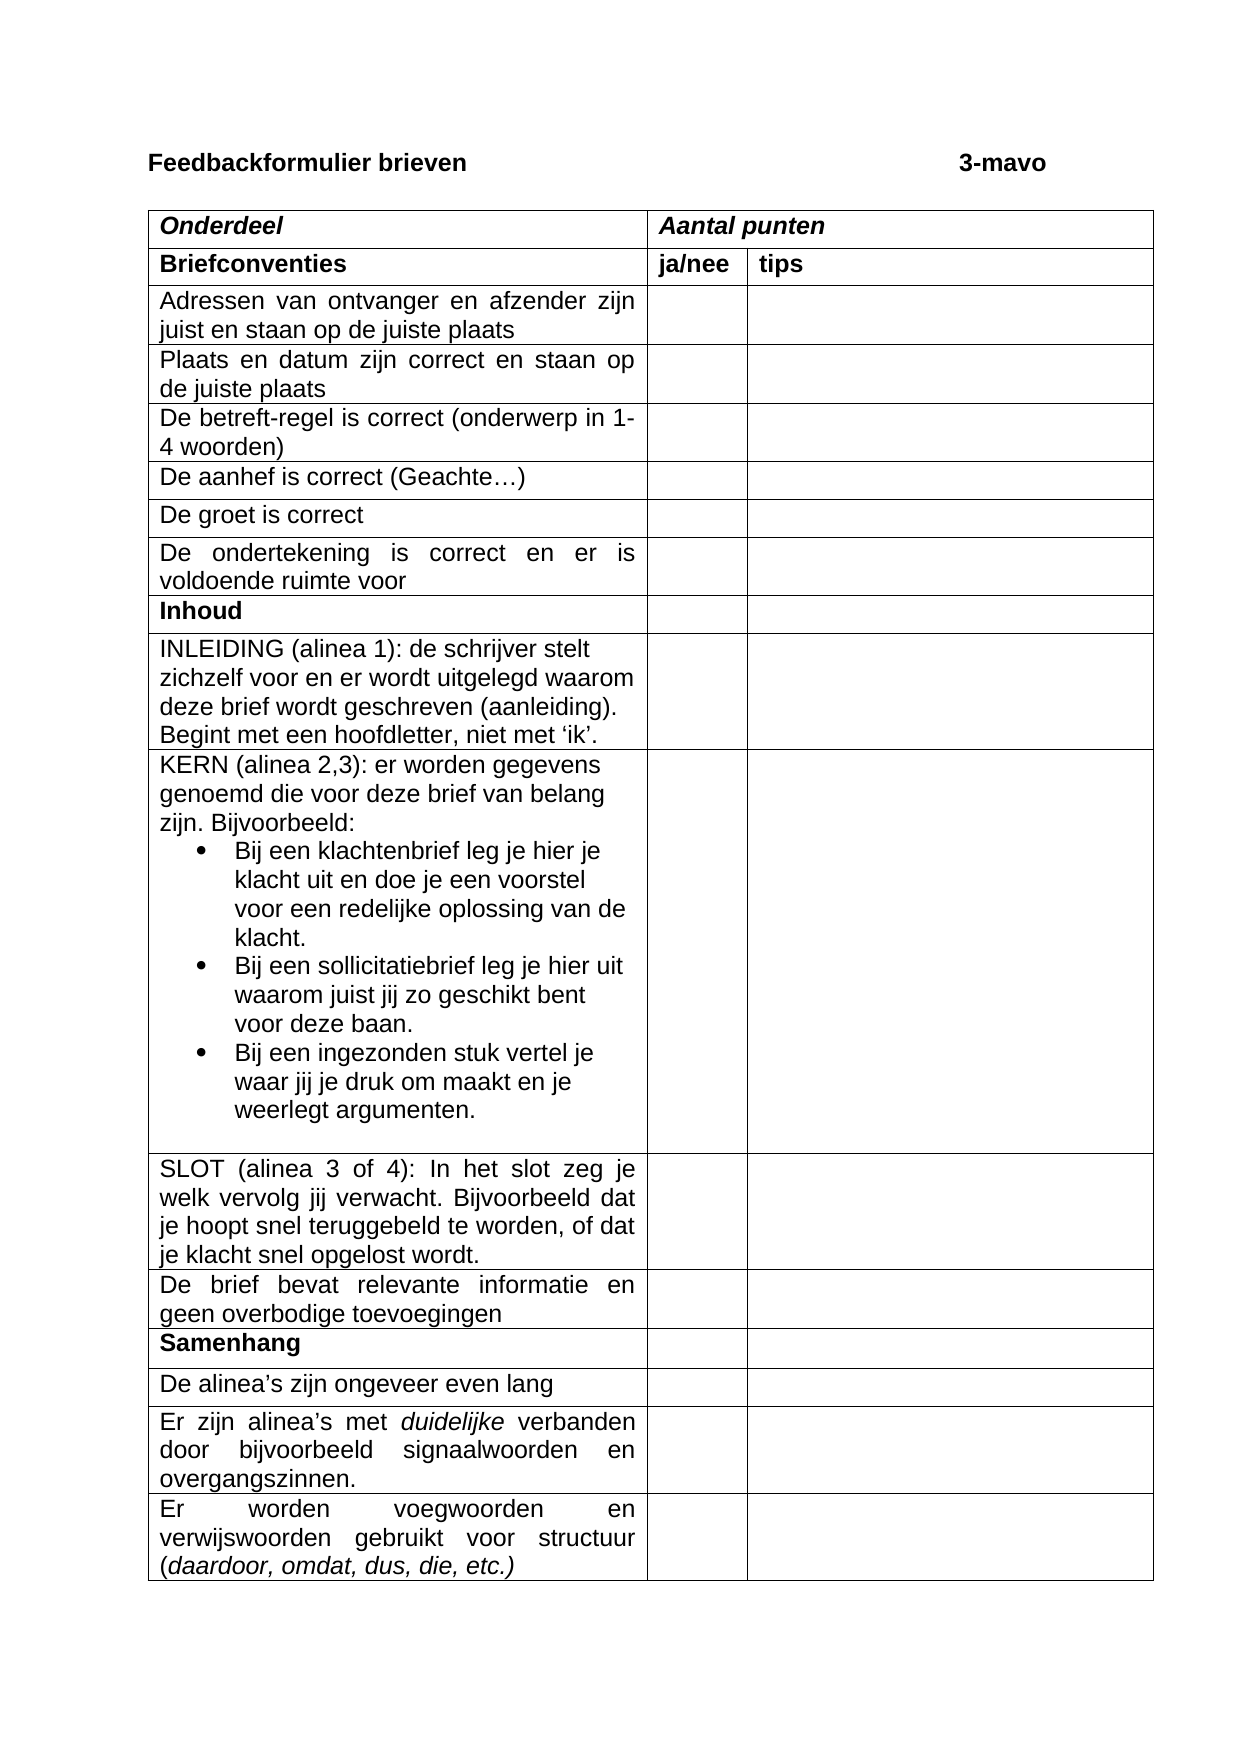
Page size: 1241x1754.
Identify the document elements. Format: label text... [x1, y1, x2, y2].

table_cell tips [748, 249, 1153, 285]
table_cell [648, 1329, 747, 1368]
table_cell [648, 345, 747, 402]
table_cell Er zijn alinea’s met duidelijke verbanden door bijvoorbeeld signaalwoorden en overgangszinnen. [149, 1407, 647, 1493]
table_header Aantal punten [648, 211, 1153, 247]
table_cell Briefconventies [149, 249, 647, 285]
table_cell De groet is correct [149, 500, 647, 537]
table_cell SLOT (alinea 3 of 4): In het slot zeg je welk vervolg jij verwacht. Bijvoorbeeld dat je hoopt snel teruggebeld te worden, of dat je klacht snel opgelost wordt. [149, 1154, 647, 1269]
table_cell De ondertekening is correct en er is voldoende ruimte voor [149, 538, 647, 595]
table_cell [748, 1270, 1153, 1327]
table_cell [648, 1407, 747, 1493]
table_cell De betreft-regel is correct (onderwerp in 1-4 woorden) [149, 404, 647, 461]
table_cell [648, 404, 747, 461]
text Feedbackformulier brieven 3-mavo [148, 148, 1093, 207]
table_cell [748, 462, 1153, 499]
table_cell ja/nee [648, 249, 747, 285]
table_cell [748, 286, 1153, 344]
table_cell Plaats en datum zijn correct en staan op de juiste plaats [149, 345, 647, 402]
table_cell [748, 1369, 1153, 1406]
table_cell [648, 538, 747, 595]
table_cell [648, 596, 747, 633]
table_header Onderdeel [149, 211, 647, 247]
table_cell [748, 404, 1153, 461]
table_cell [648, 462, 747, 499]
table_cell [748, 1494, 1153, 1580]
table_cell [648, 500, 747, 537]
table_cell KERN (alinea 2,3): er worden gegevens genoemd die voor deze brief van belang zijn. Bijvoorbeeld: Bij een klachtenbrief leg je hier je klacht uit en doe je een voorstel voor een redelijke oplossing van de klacht. Bij een sollicitatiebrief leg je hier uit waarom juist jij zo geschikt bent voor deze baan. Bij een ingezonden stuk vertel je waar jij je druk om maakt en je weerlegt argumenten. [149, 750, 647, 1153]
table_cell De alinea’s zijn ongeveer even lang [149, 1369, 647, 1406]
table_cell [648, 1154, 747, 1269]
table_cell [748, 538, 1153, 595]
table_cell [748, 750, 1153, 1153]
table_cell [748, 1329, 1153, 1368]
table_cell De brief bevat relevante informatie en geen overbodige toevoegingen [149, 1270, 647, 1327]
table_cell [748, 1407, 1153, 1493]
table_cell [748, 1154, 1153, 1269]
table_cell Adressen van ontvanger en afzender zijn juist en staan op de juiste plaats [149, 286, 647, 344]
table_cell [648, 750, 747, 1153]
table_cell [648, 286, 747, 344]
table_cell [748, 345, 1153, 402]
table_cell [748, 634, 1153, 749]
table_cell [648, 1494, 747, 1580]
table_cell Samenhang [149, 1329, 647, 1368]
table_cell De aanhef is correct (Geachte…) [149, 462, 647, 499]
table_cell Inhoud [149, 596, 647, 633]
table_cell [748, 596, 1153, 633]
table_cell INLEIDING (alinea 1): de schrijver stelt zichzelf voor en er wordt uitgelegd waarom deze brief wordt geschreven (aanleiding). Begint met een hoofdletter, niet met ‘ik’. [149, 634, 647, 749]
table_cell [648, 634, 747, 749]
table_cell [748, 500, 1153, 537]
table_cell [648, 1270, 747, 1327]
table_cell Er worden voegwoorden en verwijswoorden gebruikt voor structuur (daardoor, omdat, dus, die, etc.) [149, 1494, 647, 1580]
table_cell [648, 1369, 747, 1406]
